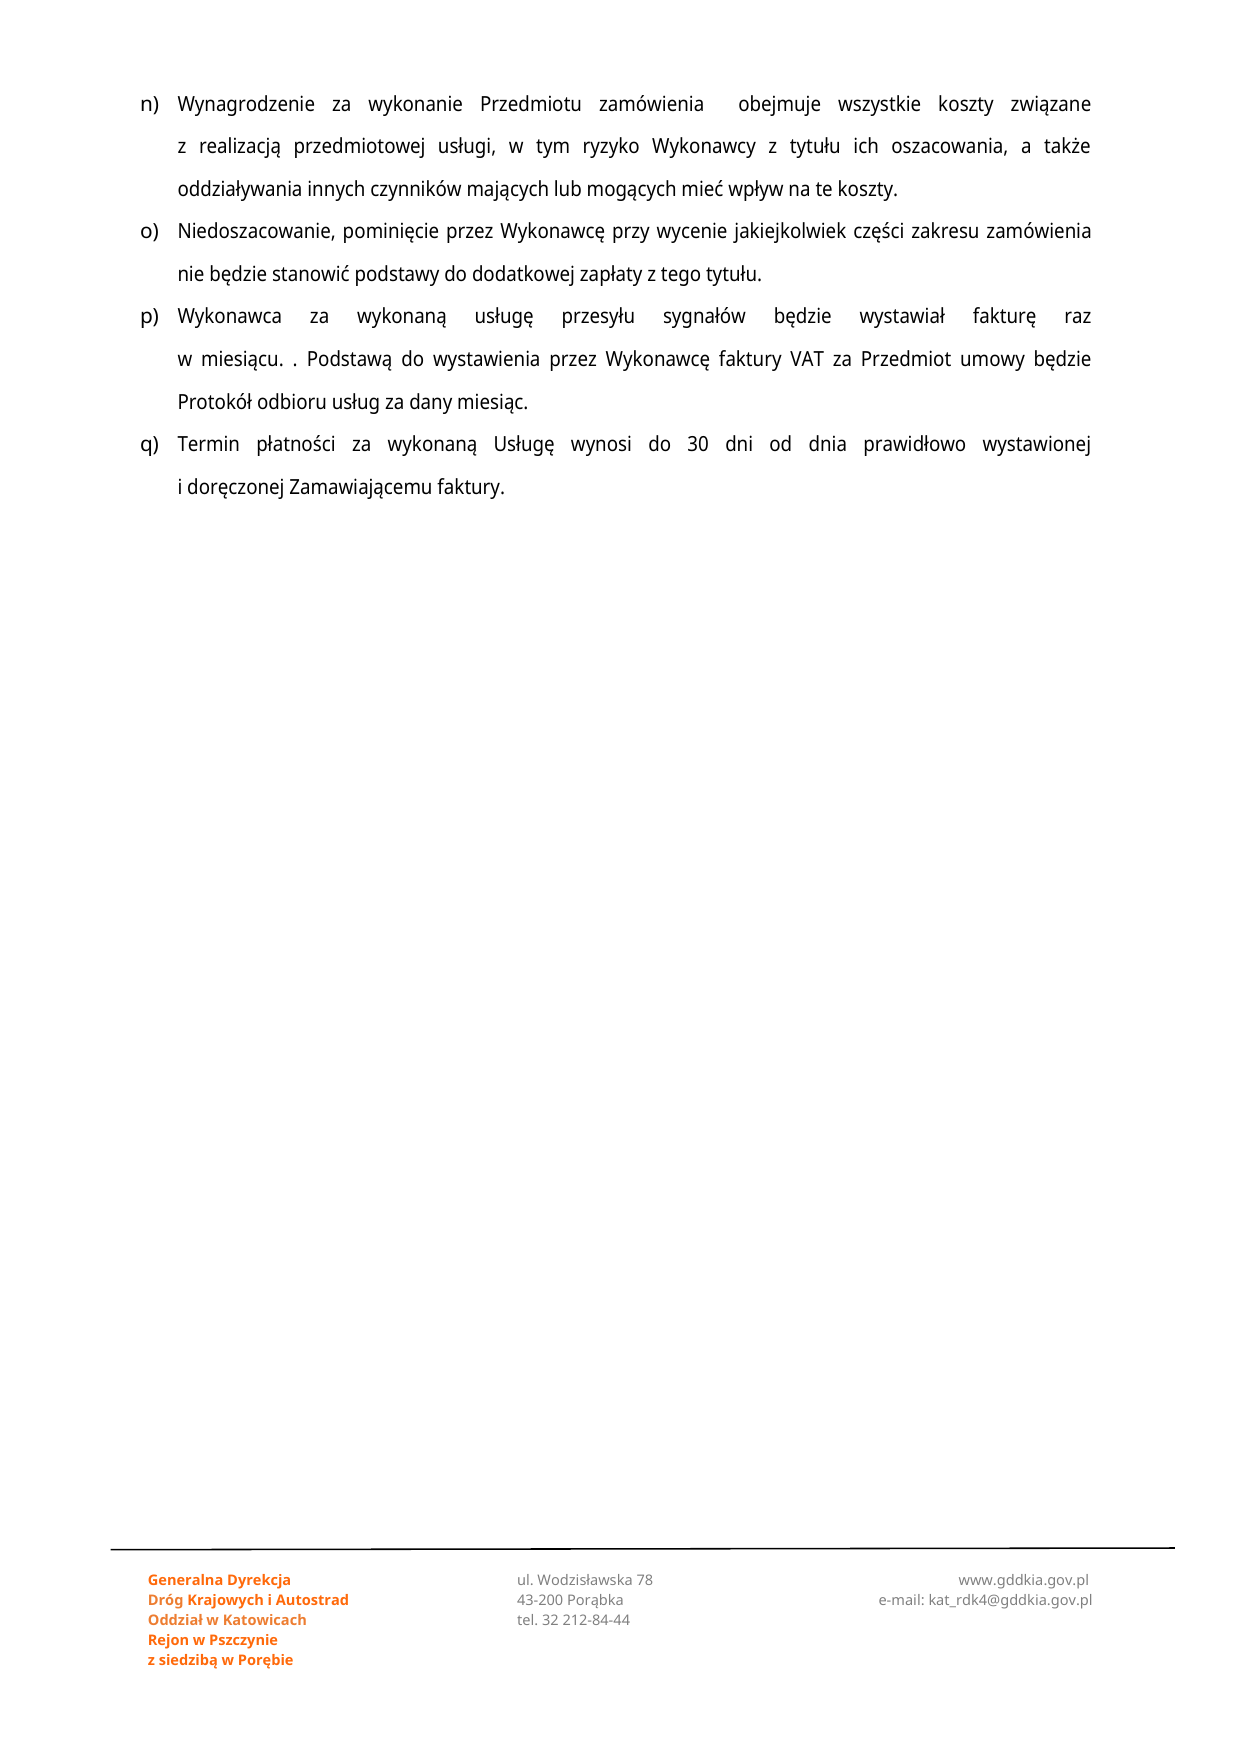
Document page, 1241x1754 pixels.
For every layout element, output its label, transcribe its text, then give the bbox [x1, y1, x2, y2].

list Niedoszacowanie, pominięcie przez Wykonawcę przy wycenie jakiejkolwiek części zakresu zamówienia nie będzie stanowić podstawy do dodatkowej zapłaty z tego tytułu. [140, 216, 1092, 287]
list Wykonawca za wykonaną usługę przesyłu sygnałów będzie wystawiał fakturę raz w miesiącu. . Podstawą do wystawienia przez Wykonawcę faktury VAT za Przedmiot umowy będzie Protokół odbioru usług za dany miesiąc. [140, 302, 1092, 415]
list Wynagrodzenie za wykonanie Przedmiotu zamówienia obejmuje wszystkie koszty związane z realizacją przedmiotowej usługi, w tym ryzyko Wykonawcy z tytułu ich oszacowania, a także oddziaływania innych czynników mających lub mogących mieć wpływ na te koszty. [140, 89, 1092, 202]
list Termin płatności za wykonaną Usługę wynosi do 30 dni od dnia prawidłowo wystawionej i doręczonej Zamawiającemu faktury. [140, 429, 1092, 501]
